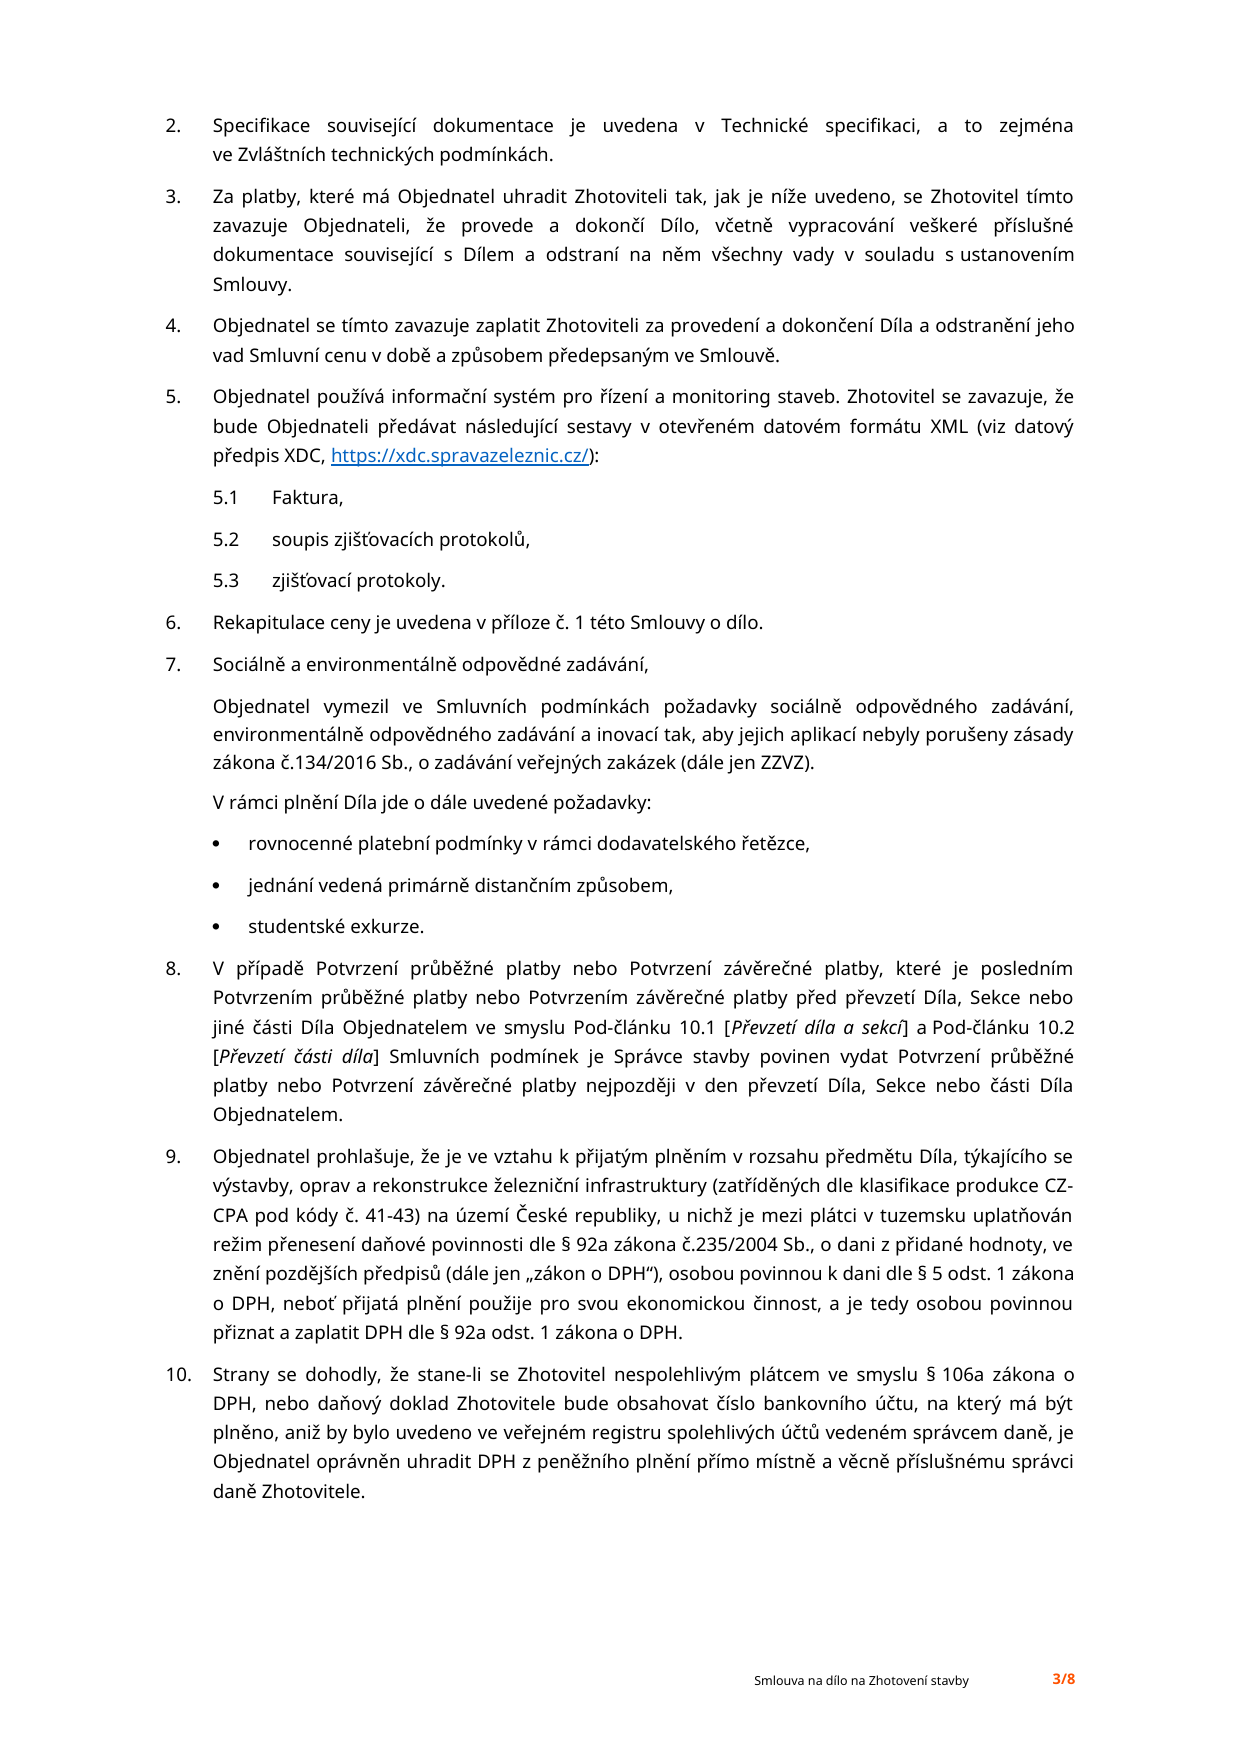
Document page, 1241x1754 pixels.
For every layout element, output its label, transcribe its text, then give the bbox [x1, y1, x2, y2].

text Faktura, [213, 484, 1075, 510]
text V rámci plnění Díla jde o dále uvedené požadavky: [213, 789, 1075, 815]
text Objednatel se tímto zavazuje zaplatit Zhotoviteli za provedení a dokončení Díla a odstranění jeho vad Smluvní cenu v době a způsobem předepsaným ve Smlouvě. [165, 313, 1075, 368]
text V případě Potvrzení průběžné platby nebo Potvrzení závěrečné platby, které je posledním Potvrzením průběžné platby nebo Potvrzením závěrečné platby před převzetí Díla, Sekce nebo jiné části Díla Objednatelem ve smyslu Pod-článku 10.1 [Převzetí díla a sekcí] a Pod-článku 10.2 [Převzetí části díla] Smluvních podmínek je Správce stavby povinen vydat Potvrzení průběžné platby nebo Potvrzení závěrečné platby nejpozději v den převzetí Díla, Sekce nebo části Díla Objednatelem. [165, 955, 1075, 1127]
text jednání vedená primárně distančním způsobem, [213, 872, 1075, 897]
text Sociálně a environmentálně odpovědné zadávání, [165, 651, 1075, 677]
text soupis zjišťovacích protokolů, [213, 526, 1075, 551]
text Rekapitulace ceny je uvedena v příloze č. 1 této Smlouvy o dílo. [165, 609, 1075, 635]
text Za platby, které má Objednatel uhradit Zhotoviteli tak, jak je níže uvedeno, se Zhotovitel tímto zavazuje Objednateli, že provede a dokončí Dílo, včetně vypracování veškeré příslušné dokumentace související s Dílem a odstraní na něm všechny vady v souladu s ustanovením Smlouvy. [165, 183, 1075, 297]
text Strany se dohodly, že stane-li se Zhotovitel nespolehlivým plátcem ve smyslu § 106a zákona o DPH, nebo daňový doklad Zhotovitele bude obsahovat číslo bankovního účtu, na který má být plněno, aniž by bylo uvedeno ve veřejném registru spolehlivých účtů vedeném správcem daně, je Objednatel oprávněn uhradit DPH z peněžního plnění přímo místně a věcně příslušnému správci daně Zhotovitele. [165, 1361, 1075, 1503]
text Objednatel prohlašuje, že je ve vztahu k přijatým plněním v rozsahu předmětu Díla, týkajícího se výstavby, oprav a rekonstrukce železniční infrastruktury (zatříděných dle klasifikace produkce CZ-CPA pod kódy č. 41-43) na území České republiky, u nichž je mezi plátci v tuzemsku uplatňován režim přenesení daňové povinnosti dle § 92a zákona č.235/2004 Sb., o dani z přidané hodnoty, ve znění pozdějších předpisů (dále jen „zákon o DPH“), osobou povinnou k dani dle § 5 odst. 1 zákona o DPH, neboť přijatá plnění použije pro svou ekonomickou činnost, a je tedy osobou povinnou přiznat a zaplatit DPH dle § 92a odst. 1 zákona o DPH. [165, 1143, 1075, 1345]
text Objednatel vymezil ve Smluvních podmínkách požadavky sociálně odpovědného zadávání, environmentálně odpovědného zadávání a inovací tak, aby jejich aplikací nebyly porušeny zásady zákona č.134/2016 Sb., o zadávání veřejných zakázek (dále jen ZZVZ). [213, 693, 1075, 774]
text studentské exkurze. [213, 914, 1075, 939]
text rovnocenné platební podmínky v rámci dodavatelského řetězce, [213, 830, 1075, 856]
text Specifikace související dokumentace je uvedena v Technické specifikaci, a to zejména ve Zvláštních technických podmínkách. [165, 112, 1075, 167]
text zjišťovací protokoly. [213, 568, 1075, 593]
text Objednatel používá informační systém pro řízení a monitoring staveb. Zhotovitel se zavazuje, že bude Objednateli předávat následující sestavy v otevřeném datovém formátu XML (viz datový předpis XDC, https://xdc.spravazeleznic.cz/): [165, 384, 1075, 468]
